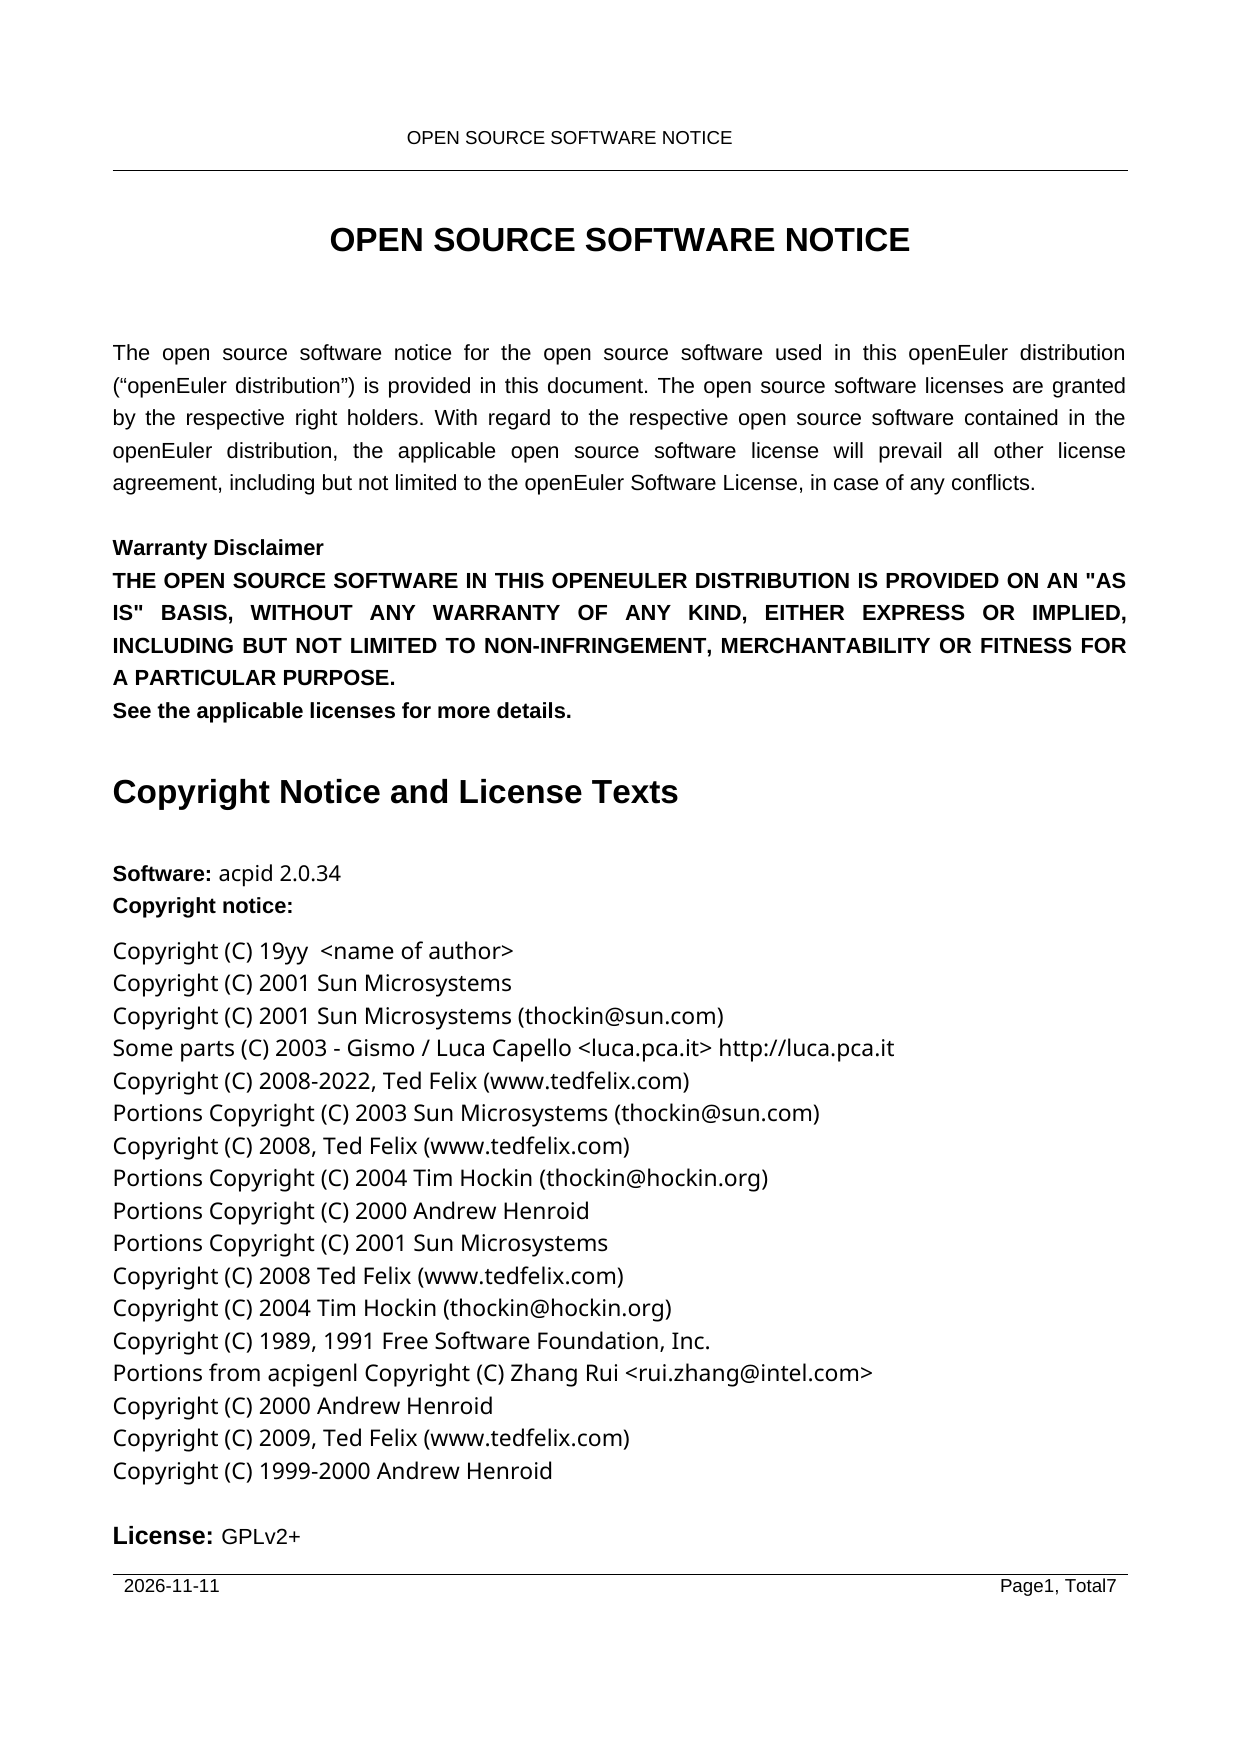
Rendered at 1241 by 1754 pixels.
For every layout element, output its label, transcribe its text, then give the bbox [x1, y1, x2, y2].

text THE OPEN SOURCE SOFTWARE IN THIS OPENEULER DISTRIBUTION IS PROVIDED ON AN "AS IS" BASIS, WITHOUT ANY WARRANTY OF ANY KIND, EITHER EXPRESS OR IMPLIED, INCLUDING BUT NOT LIMITED TO NON-INFRINGEMENT, MERCHANTABILITY OR FITNESS FOR A PARTICULAR PURPOSE. See the applicable licenses for more details. [112, 564, 1128, 726]
text OPEN SOURCE SOFTWARE NOTICE [112, 206, 1128, 271]
text Copyright Notice and License Texts [112, 759, 1128, 824]
text License: GPLv2+ [112, 1519, 1128, 1551]
title Software: acpid 2.0.34 [112, 856, 1128, 889]
text Copyright (C) 19yy <name of author> Copyright (C) 2001 Sun Microsystems Copyright (C) 2001 Sun Microsystems (thockin@sun.com) Some parts (C) 2003 - Gismo / Luca Capello <luca.pca.it> http://luca.pca.it Copyright (C) 2008-2022, Ted Felix (www.tedfelix.com) Portions Copyright (C) 2003 Sun Microsystems (thockin@sun.com) Copyright (C) 2008, Ted Felix (www.tedfelix.com) Portions Copyright (C) 2004 Tim Hockin (thockin@hockin.org) Portions Copyright (C) 2000 Andrew Henroid Portions Copyright (C) 2001 Sun Microsystems Copyright (C) 2008 Ted Felix (www.tedfelix.com) Copyright (C) 2004 Tim Hockin (thockin@hockin.org) Copyright (C) 1989, 1991 Free Software Foundation, Inc. Portions from acpigenl Copyright (C) Zhang Rui <rui.zhang@intel.com> Copyright (C) 2000 Andrew Henroid Copyright (C) 2009, Ted Felix (www.tedfelix.com) Copyright (C) 1999-2000 Andrew Henroid [112, 934, 1128, 1519]
text The open source software notice for the open source software used in this openEuler distribution (“openEuler distribution”) is provided in this document. The open source software licenses are granted by the respective right holders. With regard to the respective open source software contained in the openEuler distribution, the applicable open source software license will prevail all other license agreement, including but not limited to the openEuler Software License, in case of any conflicts. [112, 336, 1128, 499]
text Warranty Disclaimer [112, 531, 1128, 564]
text Copyright notice: [112, 889, 1128, 921]
